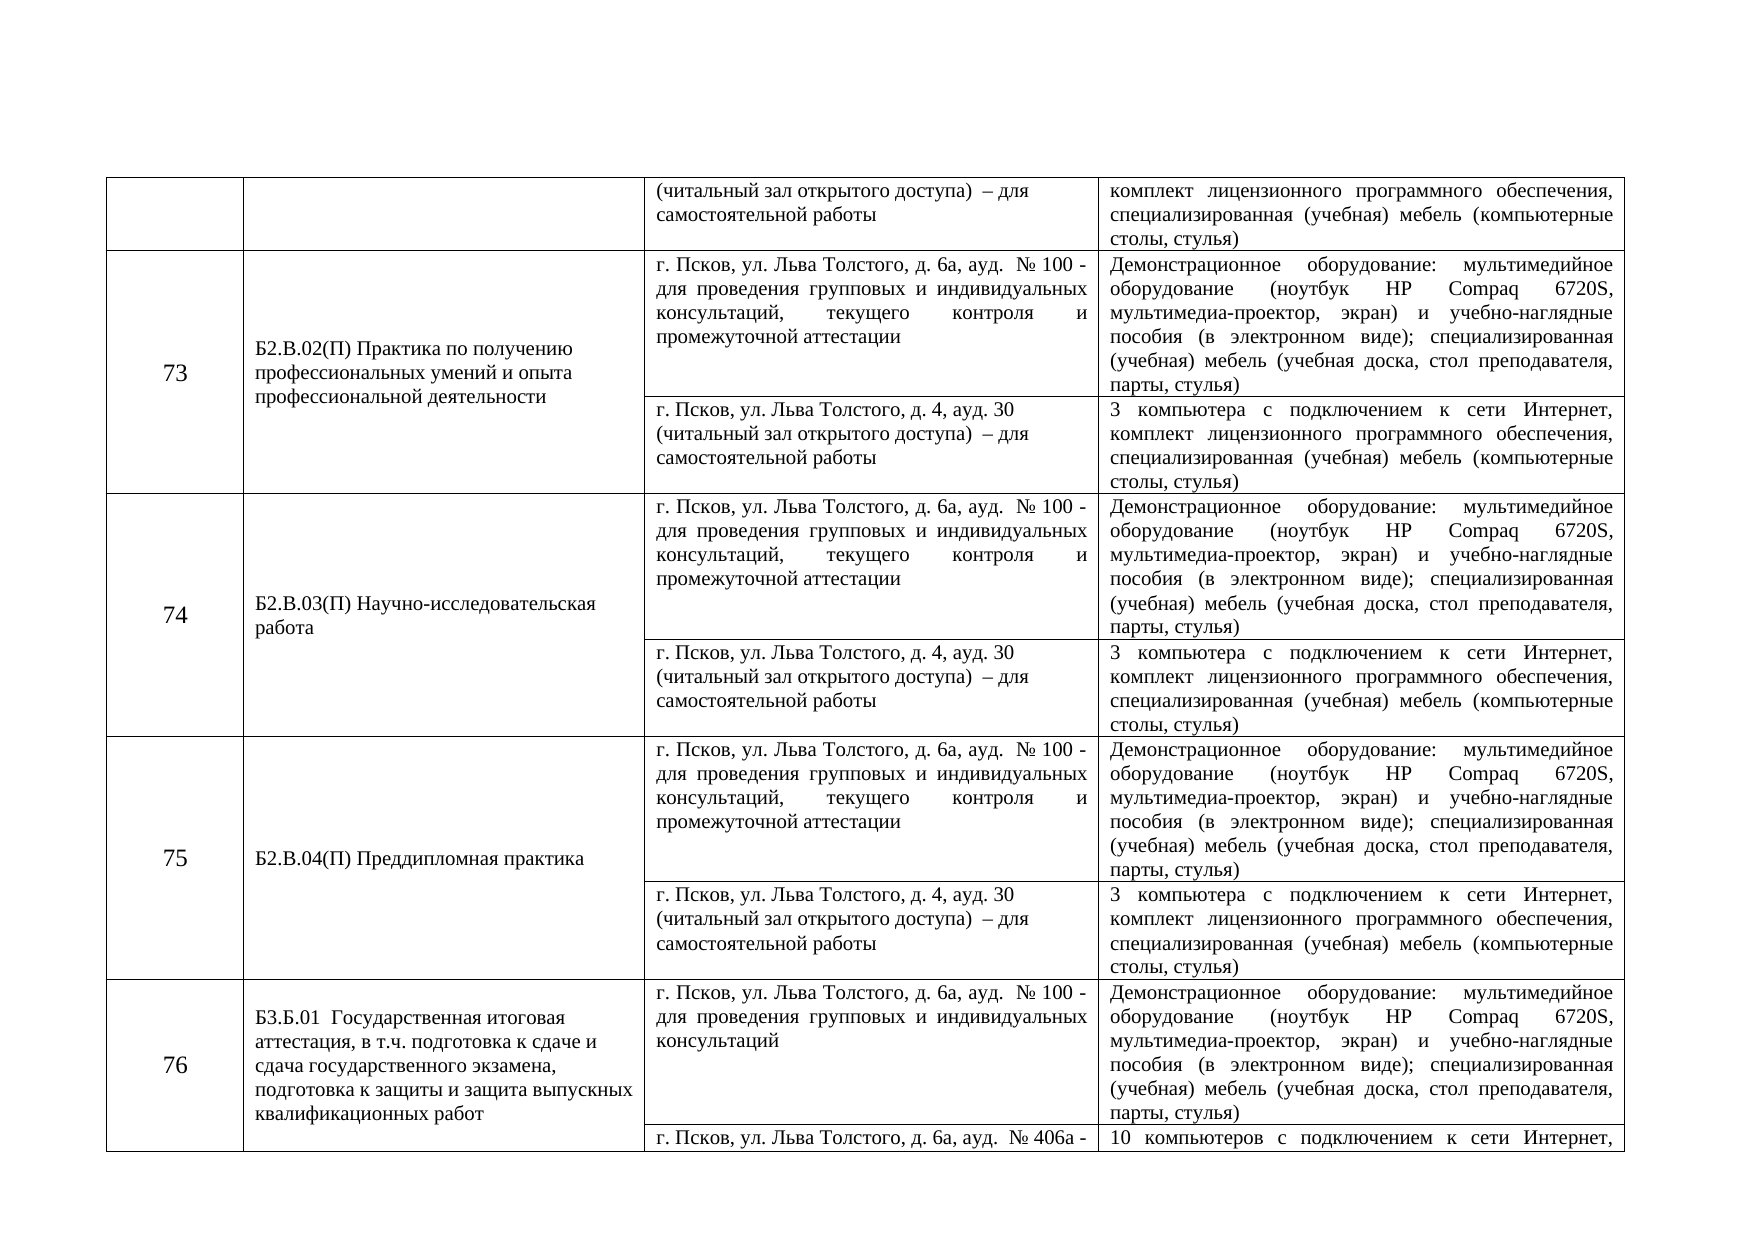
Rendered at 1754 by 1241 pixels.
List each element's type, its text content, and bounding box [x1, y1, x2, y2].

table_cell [1099, 1125, 1624, 1151]
table_cell 74 [107, 494, 243, 736]
table_cell г. Псков, ул. Льва Толстого, д. 4, ауд. 30 (читальный зал открытого доступа) – для самостоятельной работы [645, 397, 1098, 493]
table_cell Б2.В.04(П) Преддипломная практика [244, 737, 644, 978]
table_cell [645, 178, 1098, 250]
table_cell г. Псков, ул. Льва Толстого, д. 4, ауд. 30 (читальный зал открытого доступа) – для самостоятельной работы [645, 882, 1098, 978]
table_cell г. Псков, ул. Льва Толстого, д. 4, ауд. 30 (читальный зал открытого доступа) – для самостоятельной работы [645, 640, 1098, 736]
table_cell г. Псков, ул. Льва Толстого, д. 6а, ауд. № 100 - для проведения групповых и индивидуальных консультаций [645, 980, 1098, 1124]
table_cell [1099, 178, 1624, 250]
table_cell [645, 1125, 1098, 1151]
table_cell Б2.В.02(П) Практика по получению профессиональных умений и опыта профессиональной деятельности [244, 251, 644, 493]
table_cell 75 [107, 737, 243, 978]
table_cell 73 [107, 251, 243, 493]
table_cell Б2.В.03(П) Научно-исследовательская работа [244, 494, 644, 736]
table_cell Б3.Б.01 Государственная итоговая аттестация, в т.ч. подготовка к сдаче и сдача государственного экзамена, подготовка к защиты и защита выпускных квалификационных работ [244, 980, 644, 1151]
table_cell 76 [107, 980, 243, 1151]
